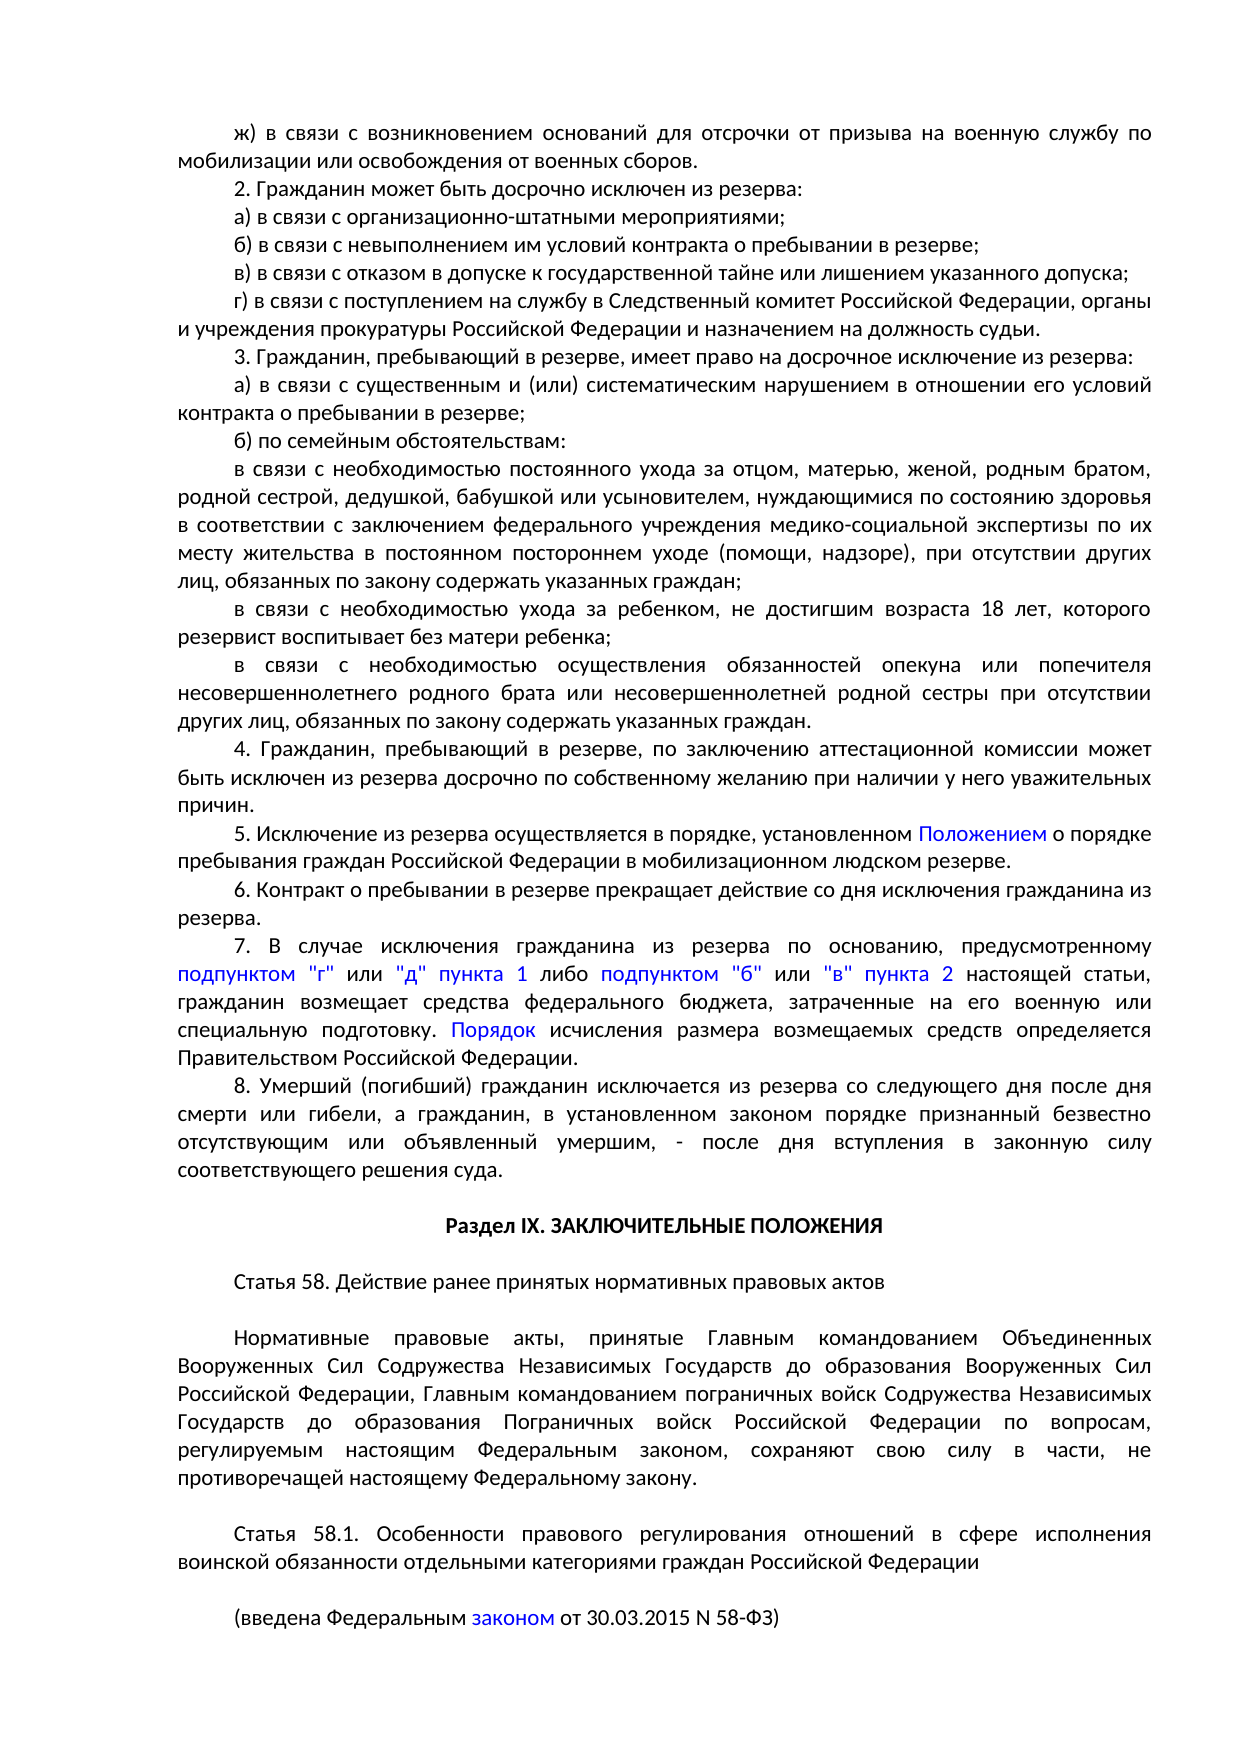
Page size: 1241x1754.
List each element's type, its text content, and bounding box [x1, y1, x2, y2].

text Нормативные правовые акты, принятые Главным командованием Объединенных Вооруженных Сил Содружества Независимых Государств до образования Вооруженных Сил Российской Федерации, Главным командованием пограничных войск Содружества Независимых Государств до образования Пограничных войск Российской Федерации по вопросам, регулируемым настоящим Федеральным законом, сохраняют свою силу в части, не противоречащей настоящему Федеральному закону. [177, 1323, 1152, 1491]
text 6. Контракт о пребывании в резерве прекращает действие со дня исключения гражданина из резерва. [177, 875, 1152, 931]
text 5. Исключение из резерва осуществляется в порядке, установленном Положением о порядке пребывания граждан Российской Федерации в мобилизационном людском резерве. [177, 819, 1152, 875]
text а) в связи с организационно-штатными мероприятиями; [177, 202, 1152, 230]
text 2. Гражданин может быть досрочно исключен из резерва: [177, 174, 1152, 202]
text 7. В случае исключения гражданина из резерва по основанию, предусмотренному подпунктом "г" или "д" пункта 1 либо подпунктом "б" или "в" пункта 2 настоящей статьи, гражданин возмещает средства федерального бюджета, затраченные на его военную или специальную подготовку. Порядок исчисления размера возмещаемых средств определяется Правительством Российской Федерации. [177, 931, 1152, 1071]
text б) по семейным обстоятельствам: [177, 426, 1152, 454]
title Раздел IX. ЗАКЛЮЧИТЕЛЬНЫЕ ПОЛОЖЕНИЯ [177, 1211, 1152, 1239]
text в связи с необходимостью постоянного ухода за отцом, матерью, женой, родным братом, родной сестрой, дедушкой, бабушкой или усыновителем, нуждающимися по состоянию здоровья в соответствии с заключением федерального учреждения медико-социальной экспертизы по их месту жительства в постоянном постороннем уходе (помощи, надзоре), при отсутствии других лиц, обязанных по закону содержать указанных граждан; [177, 454, 1152, 594]
text (введена Федеральным законом от 30.03.2015 N 58-ФЗ) [177, 1603, 1152, 1631]
text 3. Гражданин, пребывающий в резерве, имеет право на досрочное исключение из резерва: [177, 342, 1152, 370]
text 8. Умерший (погибший) гражданин исключается из резерва со следующего дня после дня смерти или гибели, а гражданин, в установленном законом порядке признанный безвестно отсутствующим или объявленный умершим, - после дня вступления в законную силу соответствующего решения суда. [177, 1071, 1152, 1183]
text г) в связи с поступлением на службу в Следственный комитет Российской Федерации, органы и учреждения прокуратуры Российской Федерации и назначением на должность судьи. [177, 286, 1152, 342]
text ж) в связи с возникновением оснований для отсрочки от призыва на военную службу по мобилизации или освобождения от военных сборов. [177, 118, 1152, 174]
text 4. Гражданин, пребывающий в резерве, по заключению аттестационной комиссии может быть исключен из резерва досрочно по собственному желанию при наличии у него уважительных причин. [177, 734, 1152, 819]
text Статья 58.1. Особенности правового регулирования отношений в сфере исполнения воинской обязанности отдельными категориями граждан Российской Федерации [177, 1519, 1152, 1575]
text в связи с необходимостью ухода за ребенком, не достигшим возраста 18 лет, которого резервист воспитывает без матери ребенка; [177, 594, 1152, 651]
text а) в связи с существенным и (или) систематическим нарушением в отношении его условий контракта о пребывании в резерве; [177, 370, 1152, 426]
text б) в связи с невыполнением им условий контракта о пребывании в резерве; [177, 230, 1152, 258]
text Статья 58. Действие ранее принятых нормативных правовых актов [177, 1267, 1152, 1295]
text в связи с необходимостью осуществления обязанностей опекуна или попечителя несовершеннолетнего родного брата или несовершеннолетней родной сестры при отсутствии других лиц, обязанных по закону содержать указанных граждан. [177, 651, 1152, 734]
text в) в связи с отказом в допуске к государственной тайне или лишением указанного допуска; [177, 258, 1152, 286]
